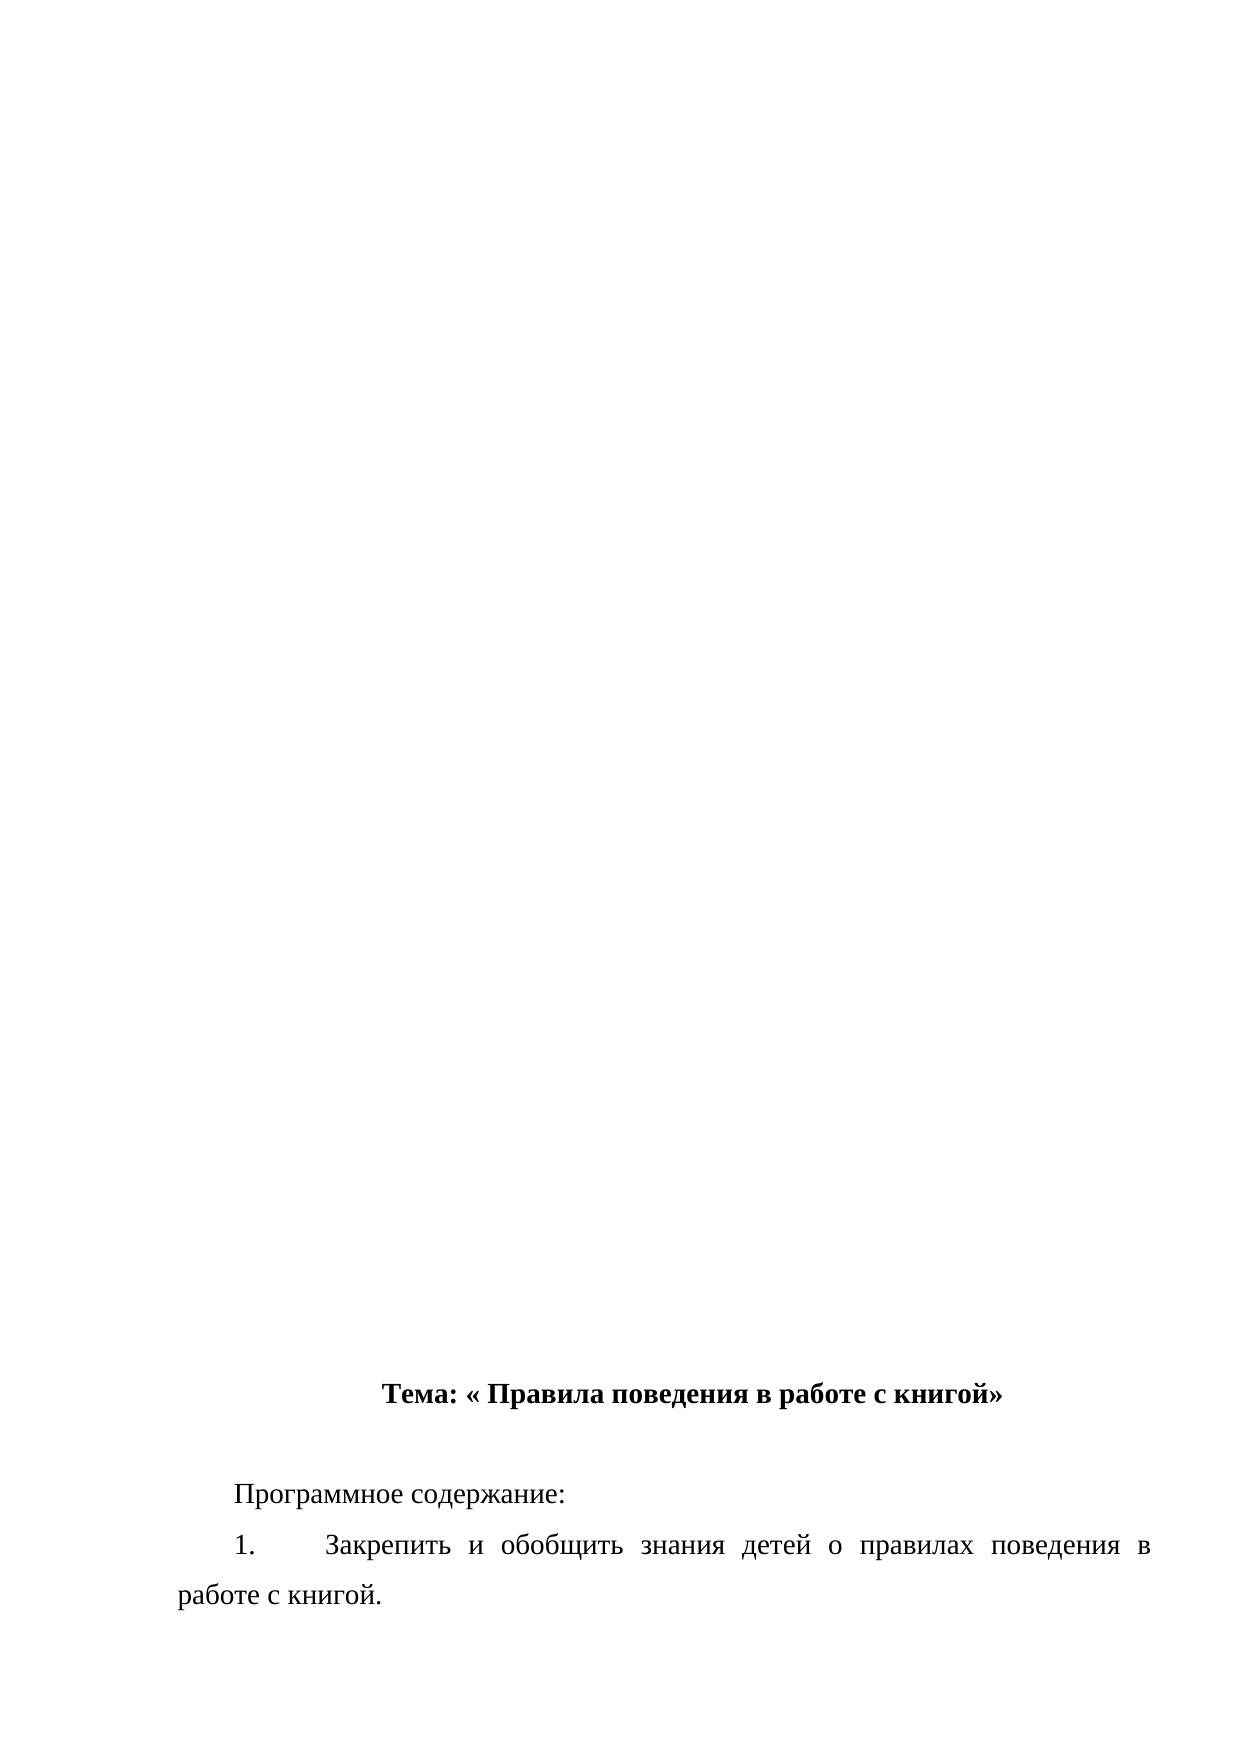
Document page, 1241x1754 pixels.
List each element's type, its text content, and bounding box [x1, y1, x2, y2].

text Тема: « Правила поведения в работе с книгой» [177, 1376, 1152, 1409]
list Закрепить и обобщить знания детей о правилах поведения в работе с книгой. [177, 1527, 1152, 1611]
text Программное содержание: [177, 1477, 1152, 1510]
